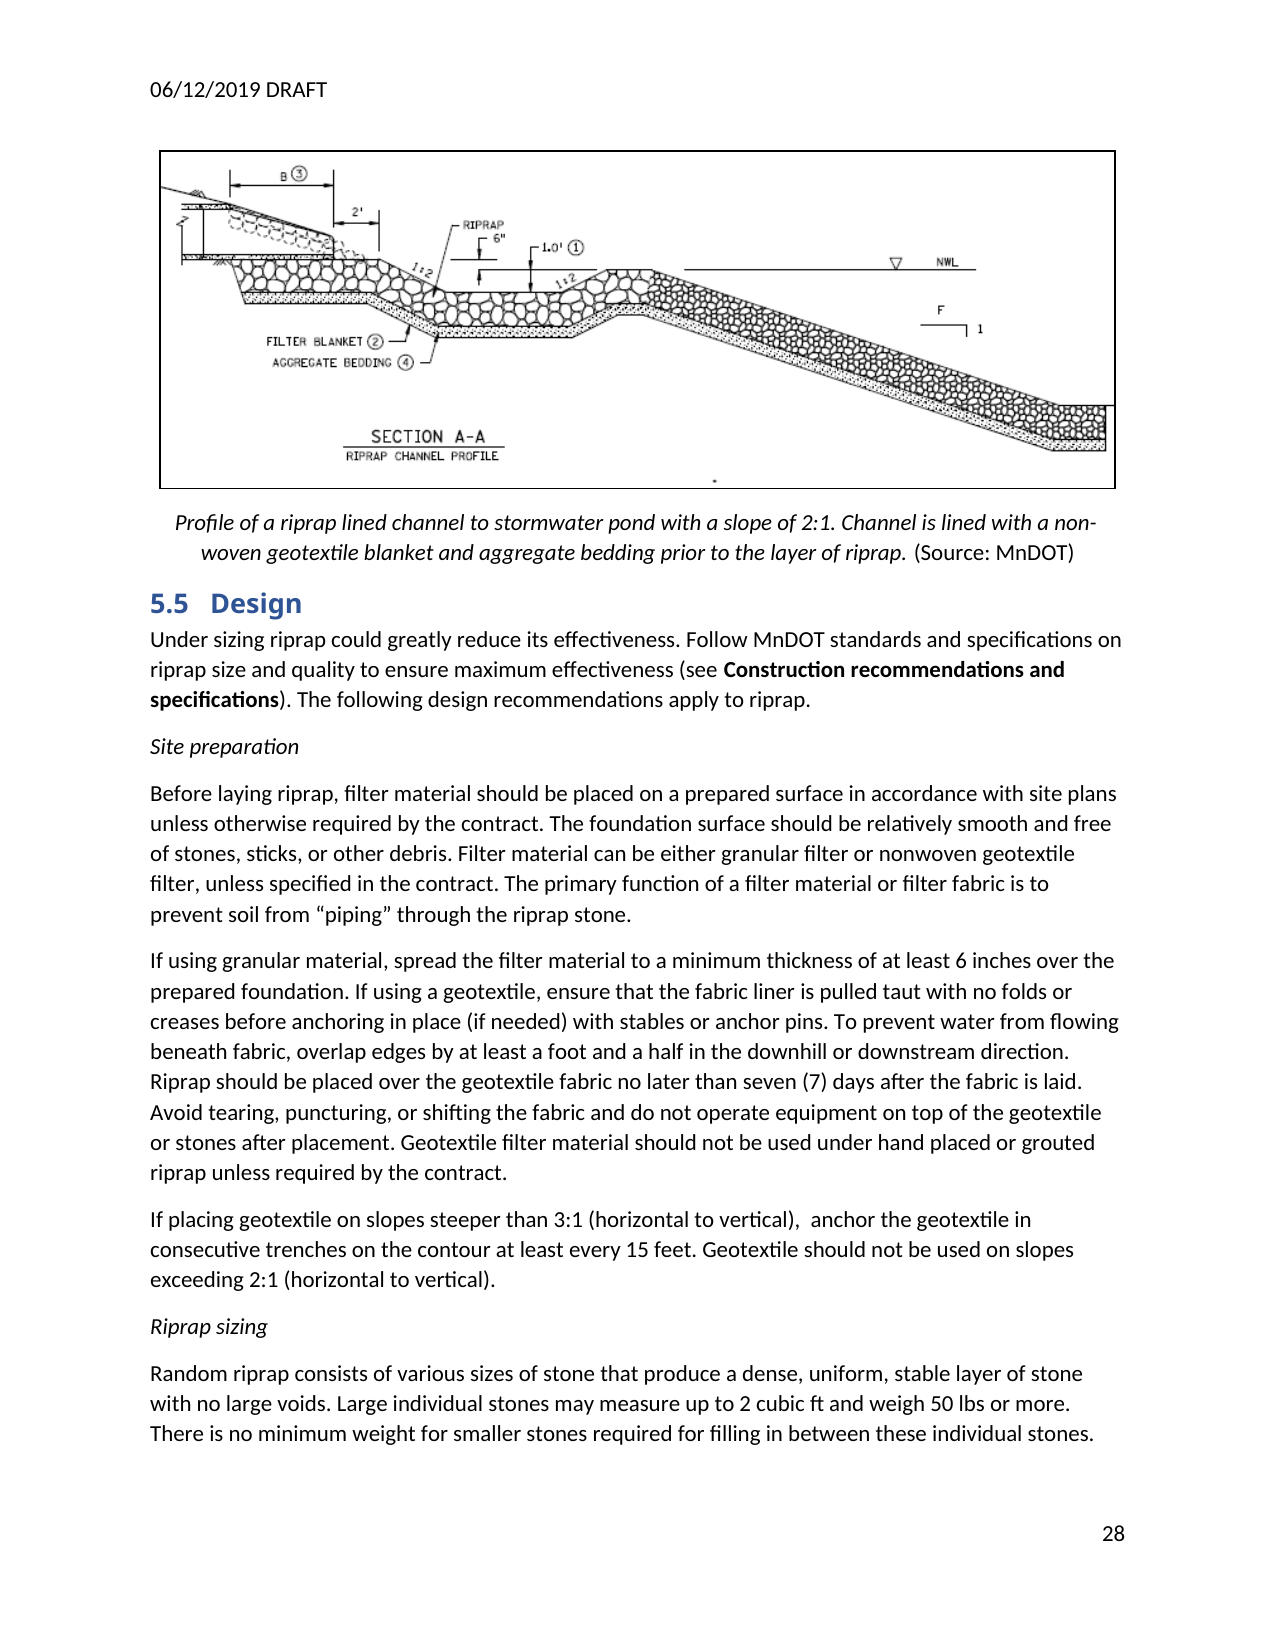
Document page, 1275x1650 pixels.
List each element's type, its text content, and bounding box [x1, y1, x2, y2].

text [150, 1359, 1125, 1448]
text Before laying riprap, filter material should be placed on a prepared surface in accordance with site plans unless otherwise required by the contract. The foundation surface should be relatively smooth and free of stones, sticks, or other debris. Filter material can be either granular filter or nonwoven geotextile filter, unless specified in the contract. The primary function of a filter material or filter fabric is to prevent soil from “piping” through the riprap stone. [150, 779, 1125, 928]
picture [161, 152, 1114, 488]
text Site preparation [150, 732, 1125, 760]
text If placing geotextile on slopes steeper than 3:1 (horizontal to vertical), anchor the geotextile in consecutive trenches on the contour at least every 15 feet. Geotextile should not be used on slopes exceeding 2:1 (horizontal to vertical). [150, 1205, 1125, 1293]
text If using granular material, spread the filter material to a minimum thickness of at least 6 inches over the prepared foundation. If using a geotextile, ensure that the fabric liner is pulled taut with no folds or creases before anchoring in place (if needed) with stables or anchor pins. To prevent water from flowing beneath fabric, overlap edges by at least a foot and a half in the downhill or downstream direction. Riprap should be placed over the geotextile fabric no later than seven (7) days after the fabric is laid. Avoid tearing, puncturing, or shifting the fabric and do not operate equipment on top of the geotextile or stones after placement. Geotextile filter material should not be used under hand placed or grouted riprap unless required by the contract. [150, 947, 1125, 1186]
text Under sizing riprap could greatly reduce its effectiveness. Follow MnDOT standards and specifications on riprap size and quality to ensure maximum effectiveness (see Construction recommendations and specifications). The following design recommendations apply to riprap. [150, 625, 1125, 713]
text Riprap sizing [150, 1312, 1125, 1340]
subtitle Design [150, 585, 1125, 622]
text Profile of a riprap lined channel to stormwater pond with a slope of 2:1. Channel is lined with a non-woven geotextile blanket and aggregate bedding prior to the layer of riprap. (Source: MnDOT) [150, 508, 1125, 566]
